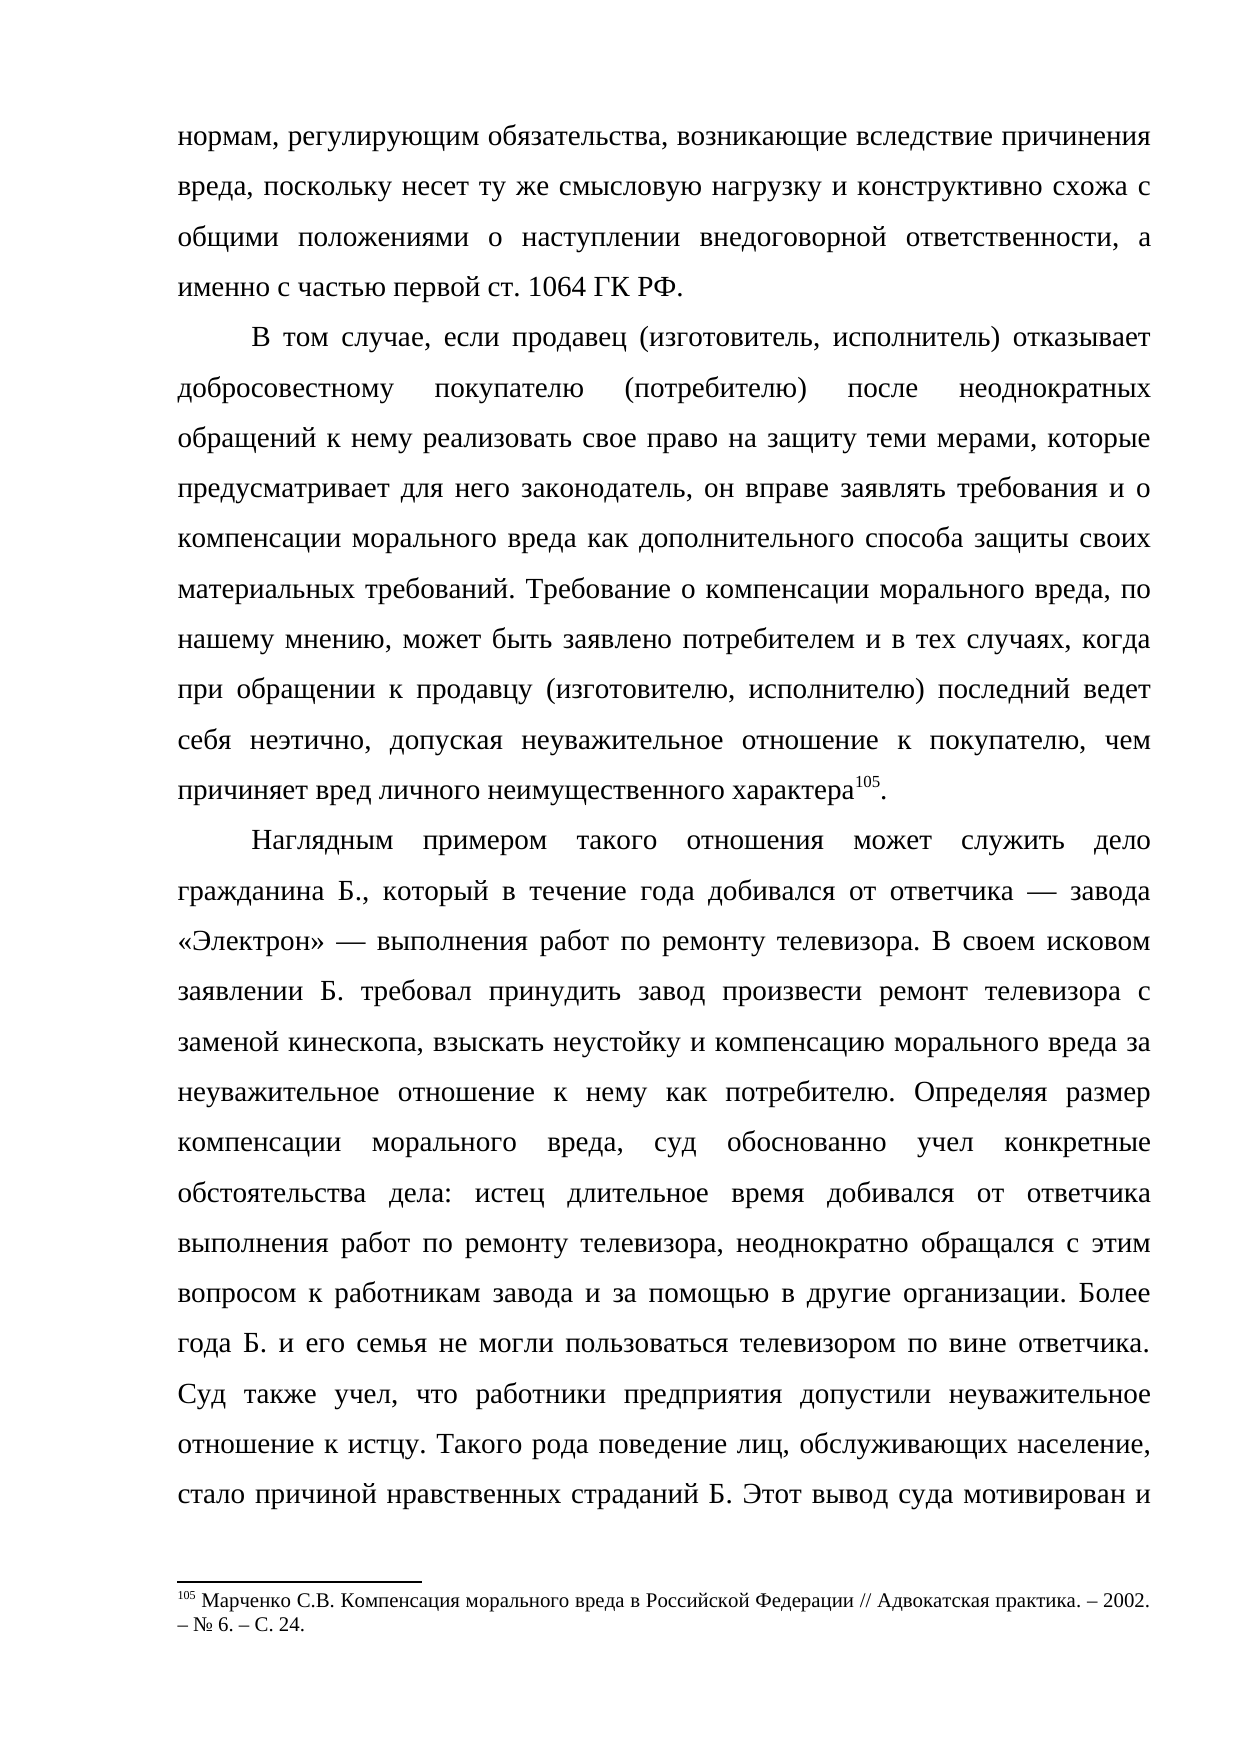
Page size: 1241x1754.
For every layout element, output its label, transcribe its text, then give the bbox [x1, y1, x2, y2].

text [177, 118, 1152, 303]
text В том случае, если продавец (изготовитель, исполнитель) отказывает добросовестному покупателю (потребителю) после неоднократных обращений к нему реализовать свое право на защиту теми мерами, которые предусматривает для него законодатель, он вправе заявлять требования и о компенсации морального вреда как дополнительного способа защиты своих материальных требований. Требование о компенсации морального вреда, по нашему мнению, может быть заявлено потребителем и в тех случаях, когда при обращении к продавцу (изготовителю, исполнителю) последний ведет себя неэтично, допуская неуважительное отношение к покупателю, чем причиняет вред личного неимущественного характера. [177, 319, 1152, 806]
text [177, 822, 1152, 1510]
